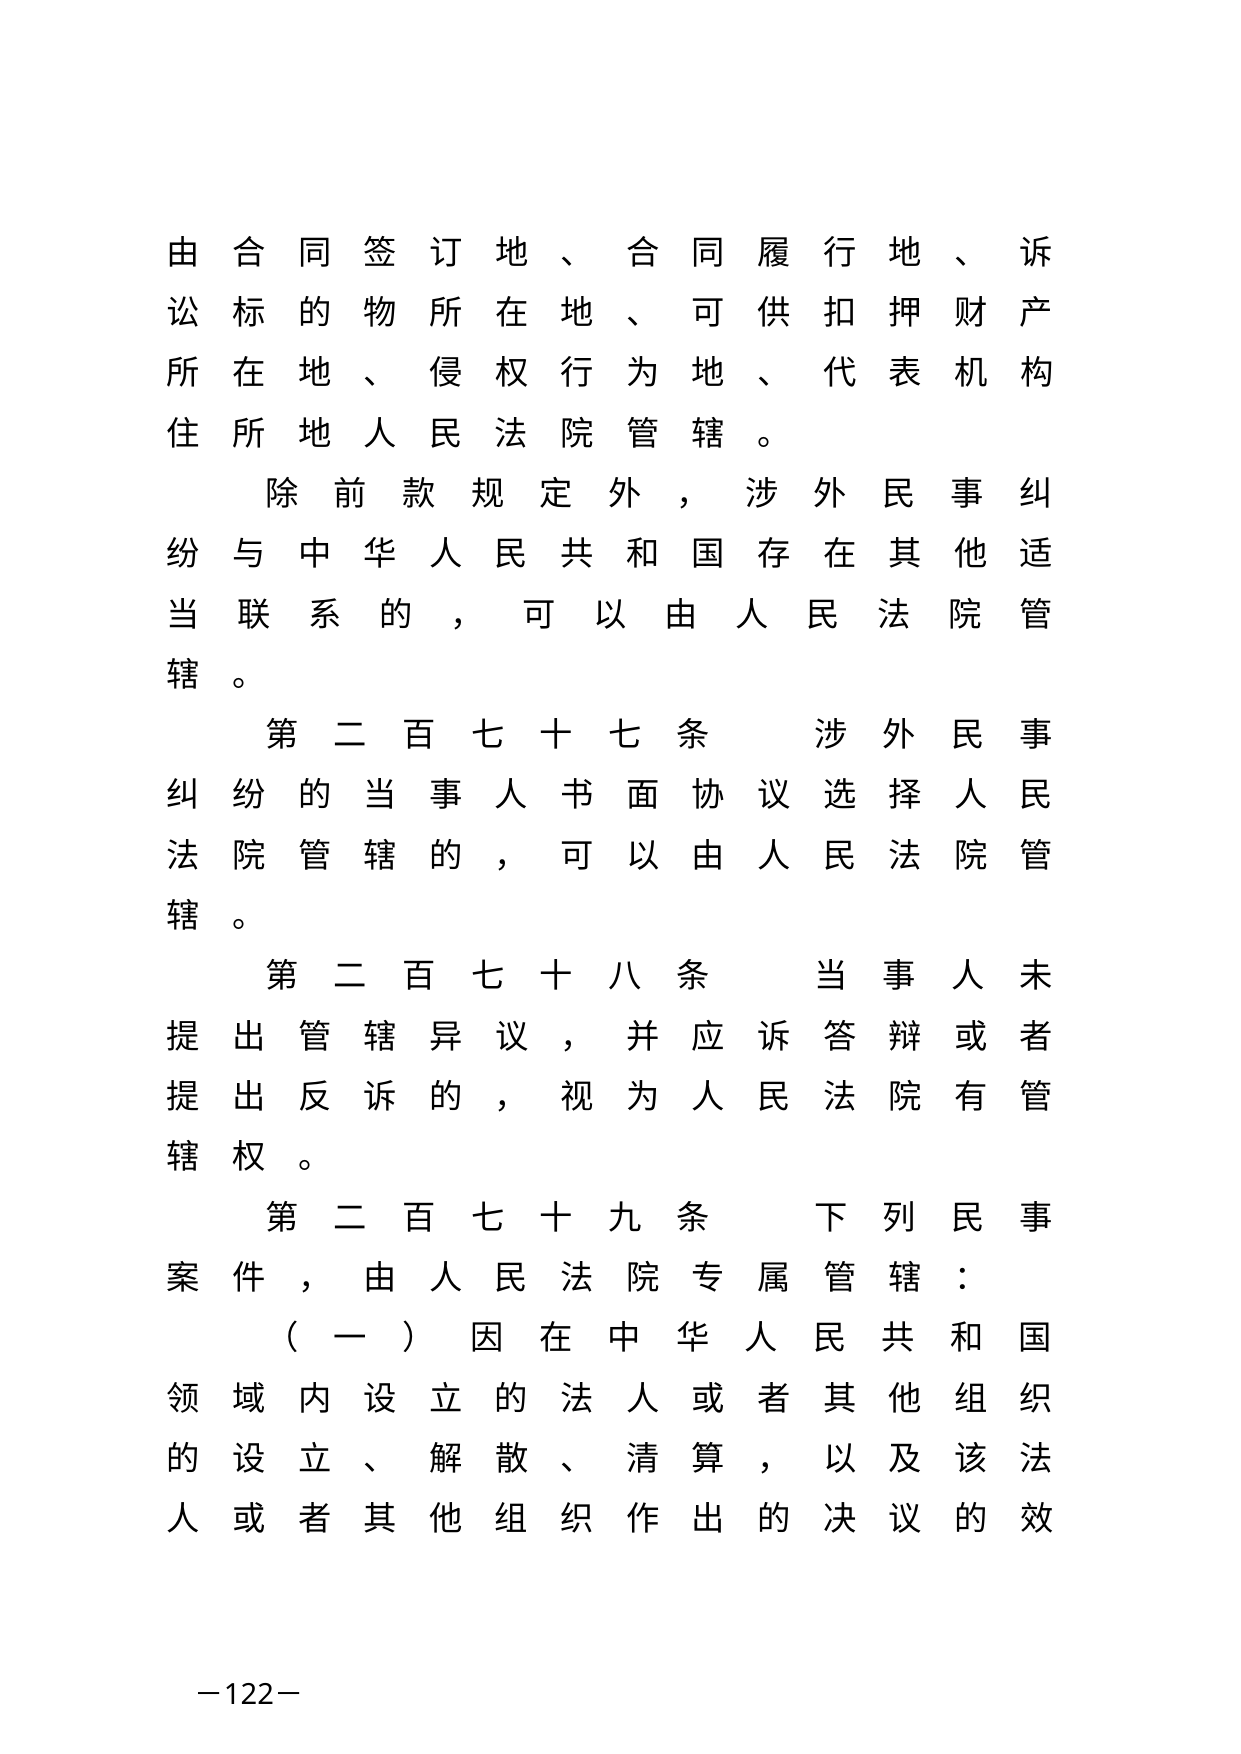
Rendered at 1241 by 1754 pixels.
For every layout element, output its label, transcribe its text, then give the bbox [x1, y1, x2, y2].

text 第二百七十七条 涉外民事纠纷的当事人书面协议选择人民法院管辖的，可以由人民法院管辖。 [167, 702, 1085, 943]
text 第二百七十八条 当事人未提出管辖异议，并应诉答辩或者提出反诉的，视为人民法院有管辖权。 [167, 943, 1085, 1184]
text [167, 219, 1085, 461]
text 除前款规定外，涉外民事纠纷与中华人民共和国存在其他适当联系的，可以由人民法院管辖。 [167, 461, 1085, 702]
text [167, 1305, 1085, 1546]
text 第二百七十九条 下列民事案件，由人民法院专属管辖： [167, 1184, 1085, 1305]
